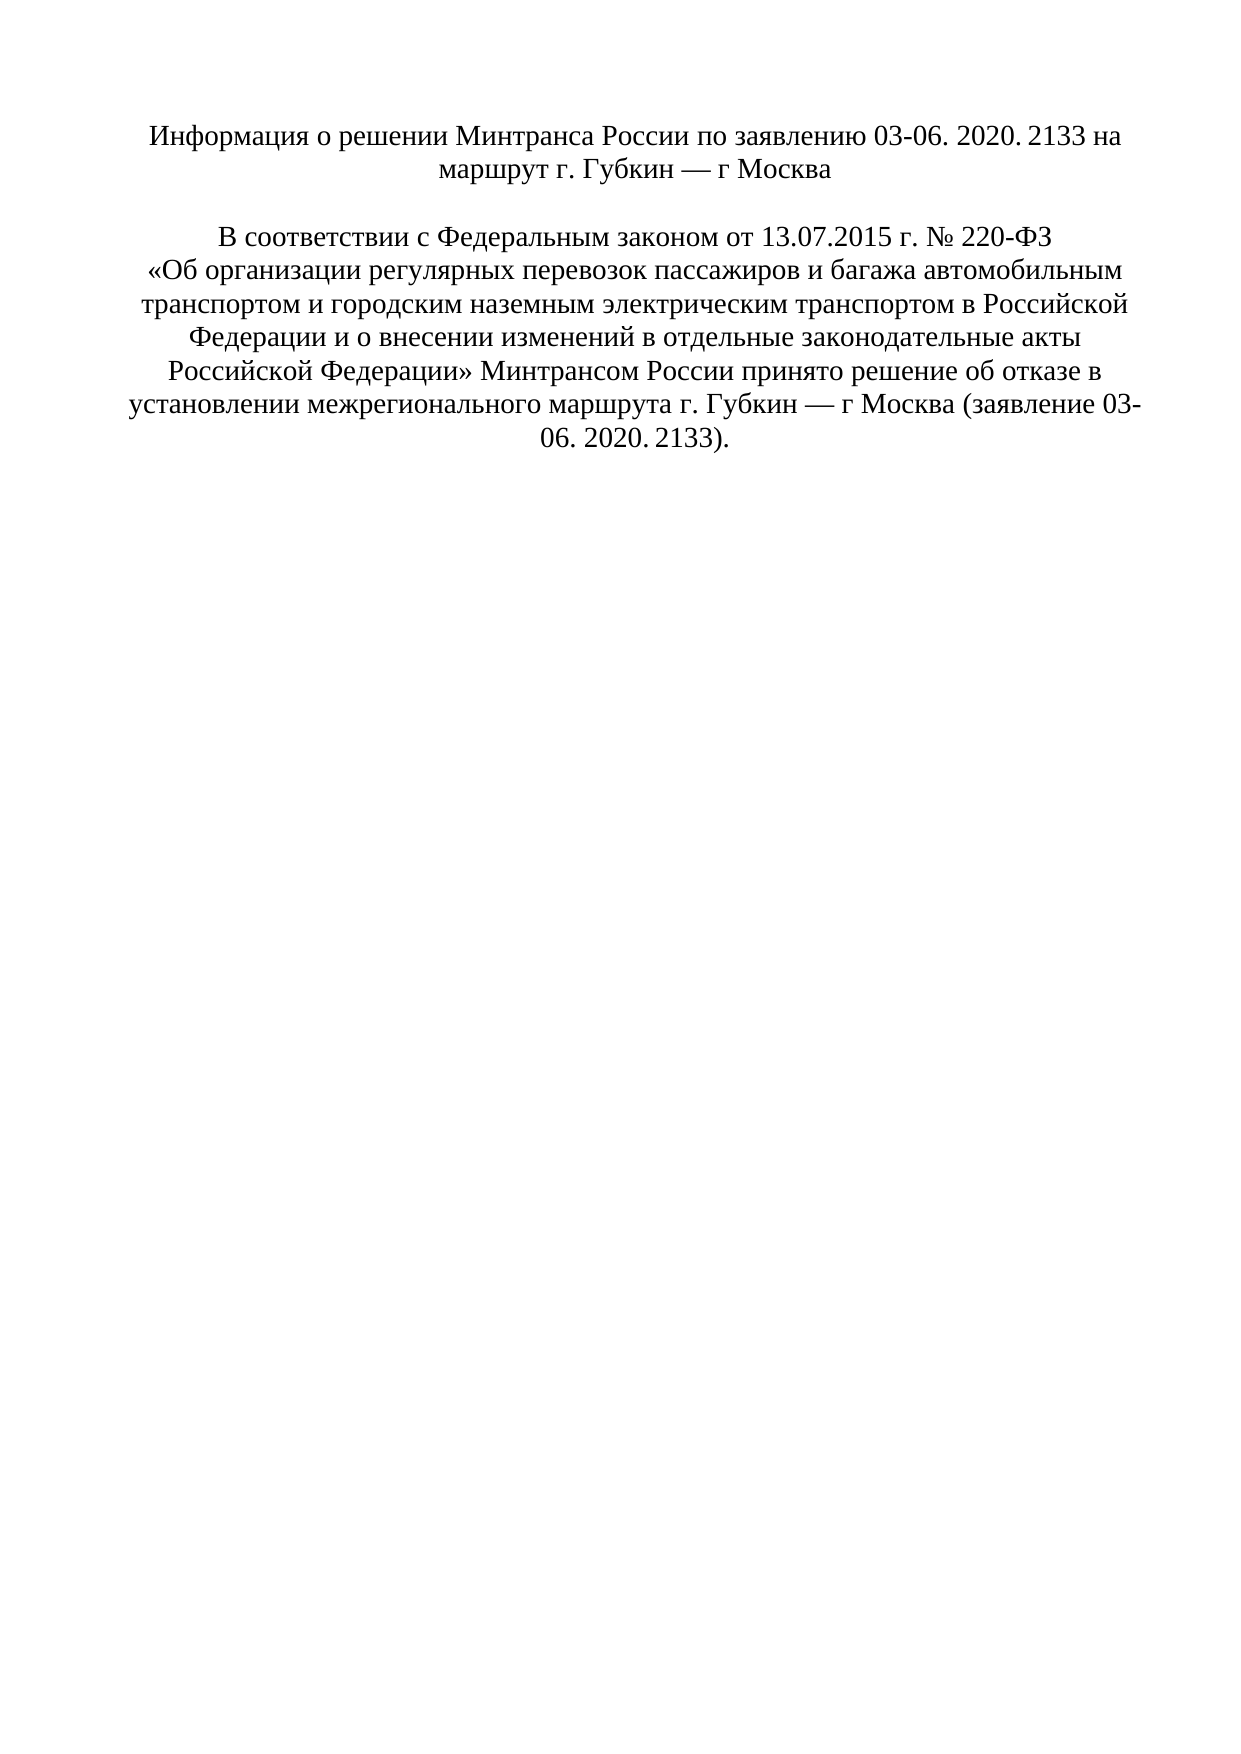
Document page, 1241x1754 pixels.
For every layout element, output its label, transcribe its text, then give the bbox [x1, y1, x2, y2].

text Информация о решении Минтранса России по заявлению 03-06. 2020. 2133 на маршрут г. Губкин — г Москва [118, 118, 1152, 185]
text В соответствии с Федеральным законом от 13.07.2015 г. № 220-ФЗ «Об организации регулярных перевозок пассажиров и багажа автомобильным транспортом и городским наземным электрическим транспортом в Российской Федерации и о внесении изменений в отдельные законодательные акты Российской Федерации» Минтрансом России принято решение об отказе в установлении межрегионального маршрута г. Губкин — г Москва (заявление 03-06. 2020. 2133). [118, 219, 1152, 453]
